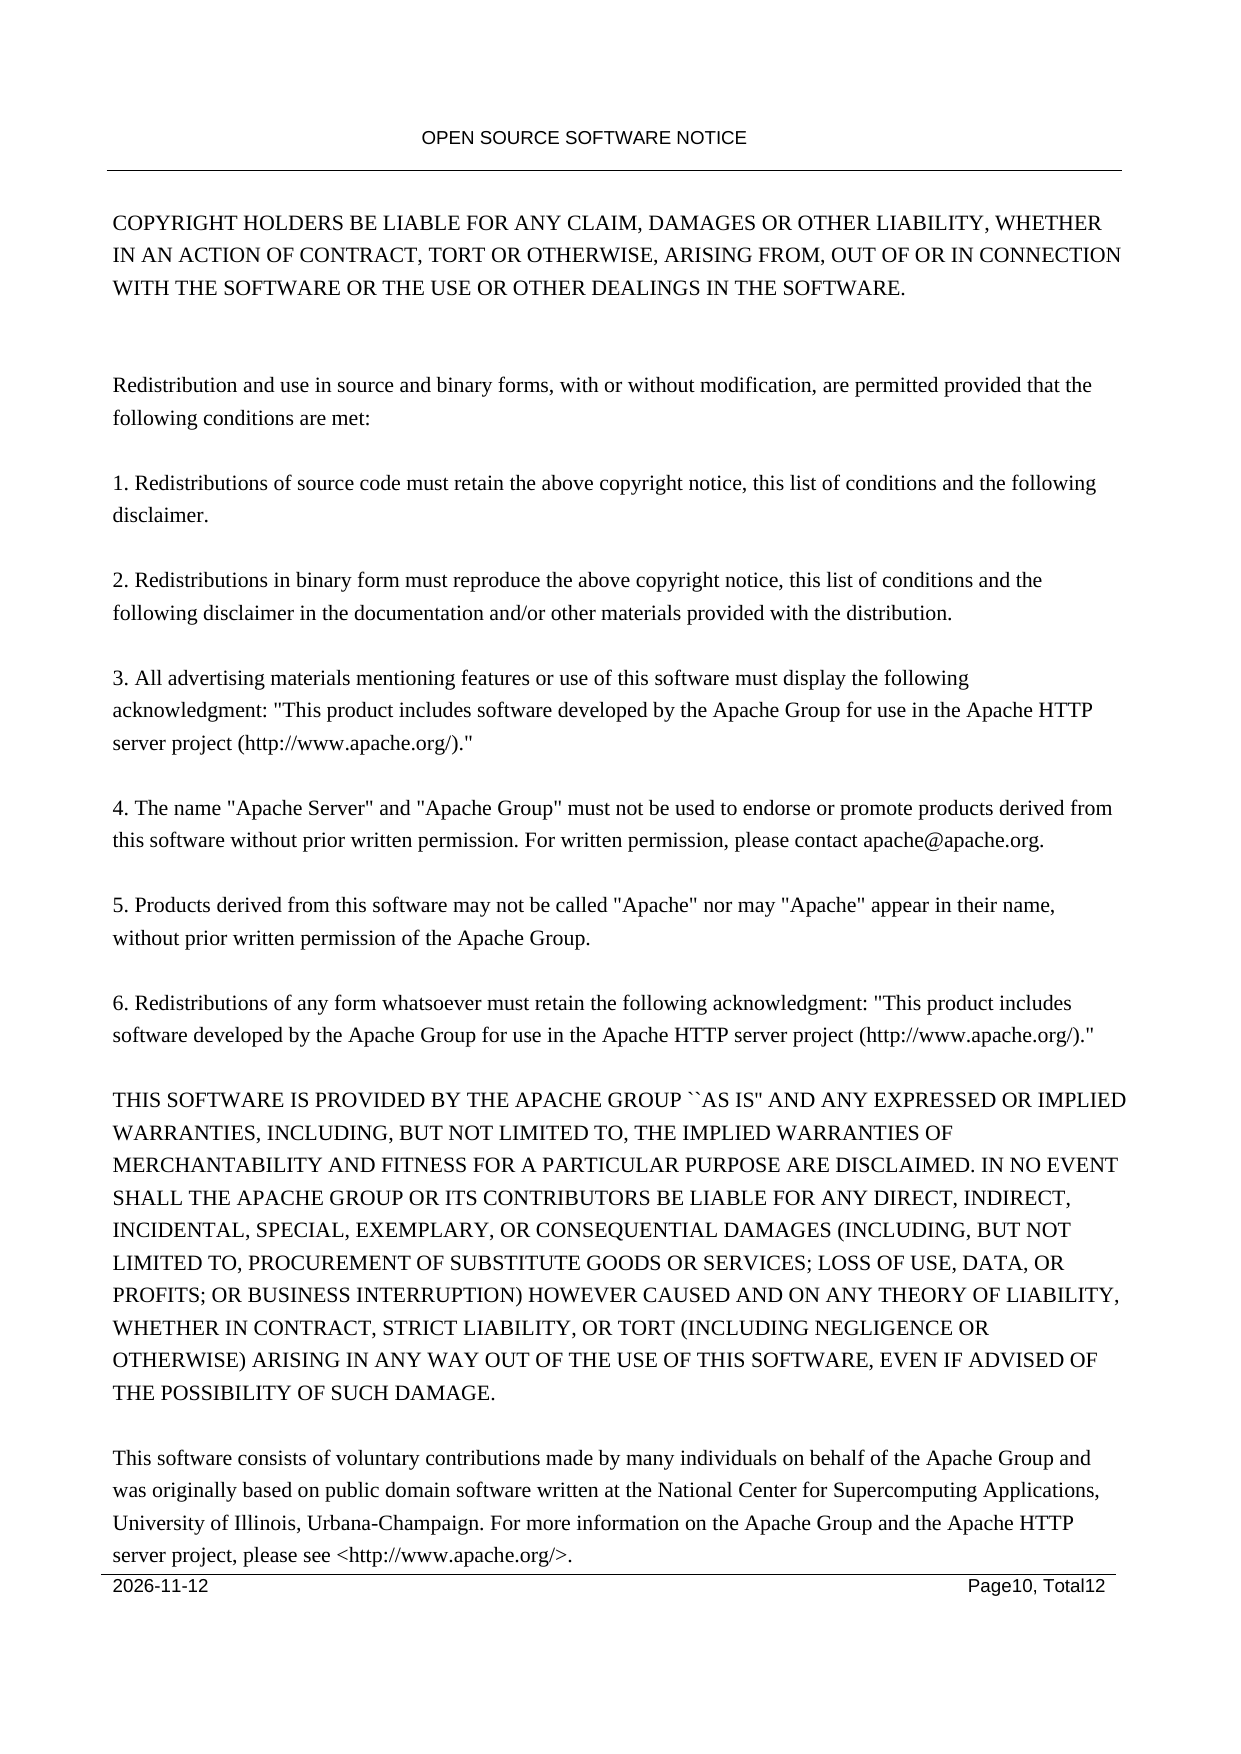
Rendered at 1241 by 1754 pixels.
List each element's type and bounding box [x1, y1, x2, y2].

text [112, 206, 1128, 1571]
